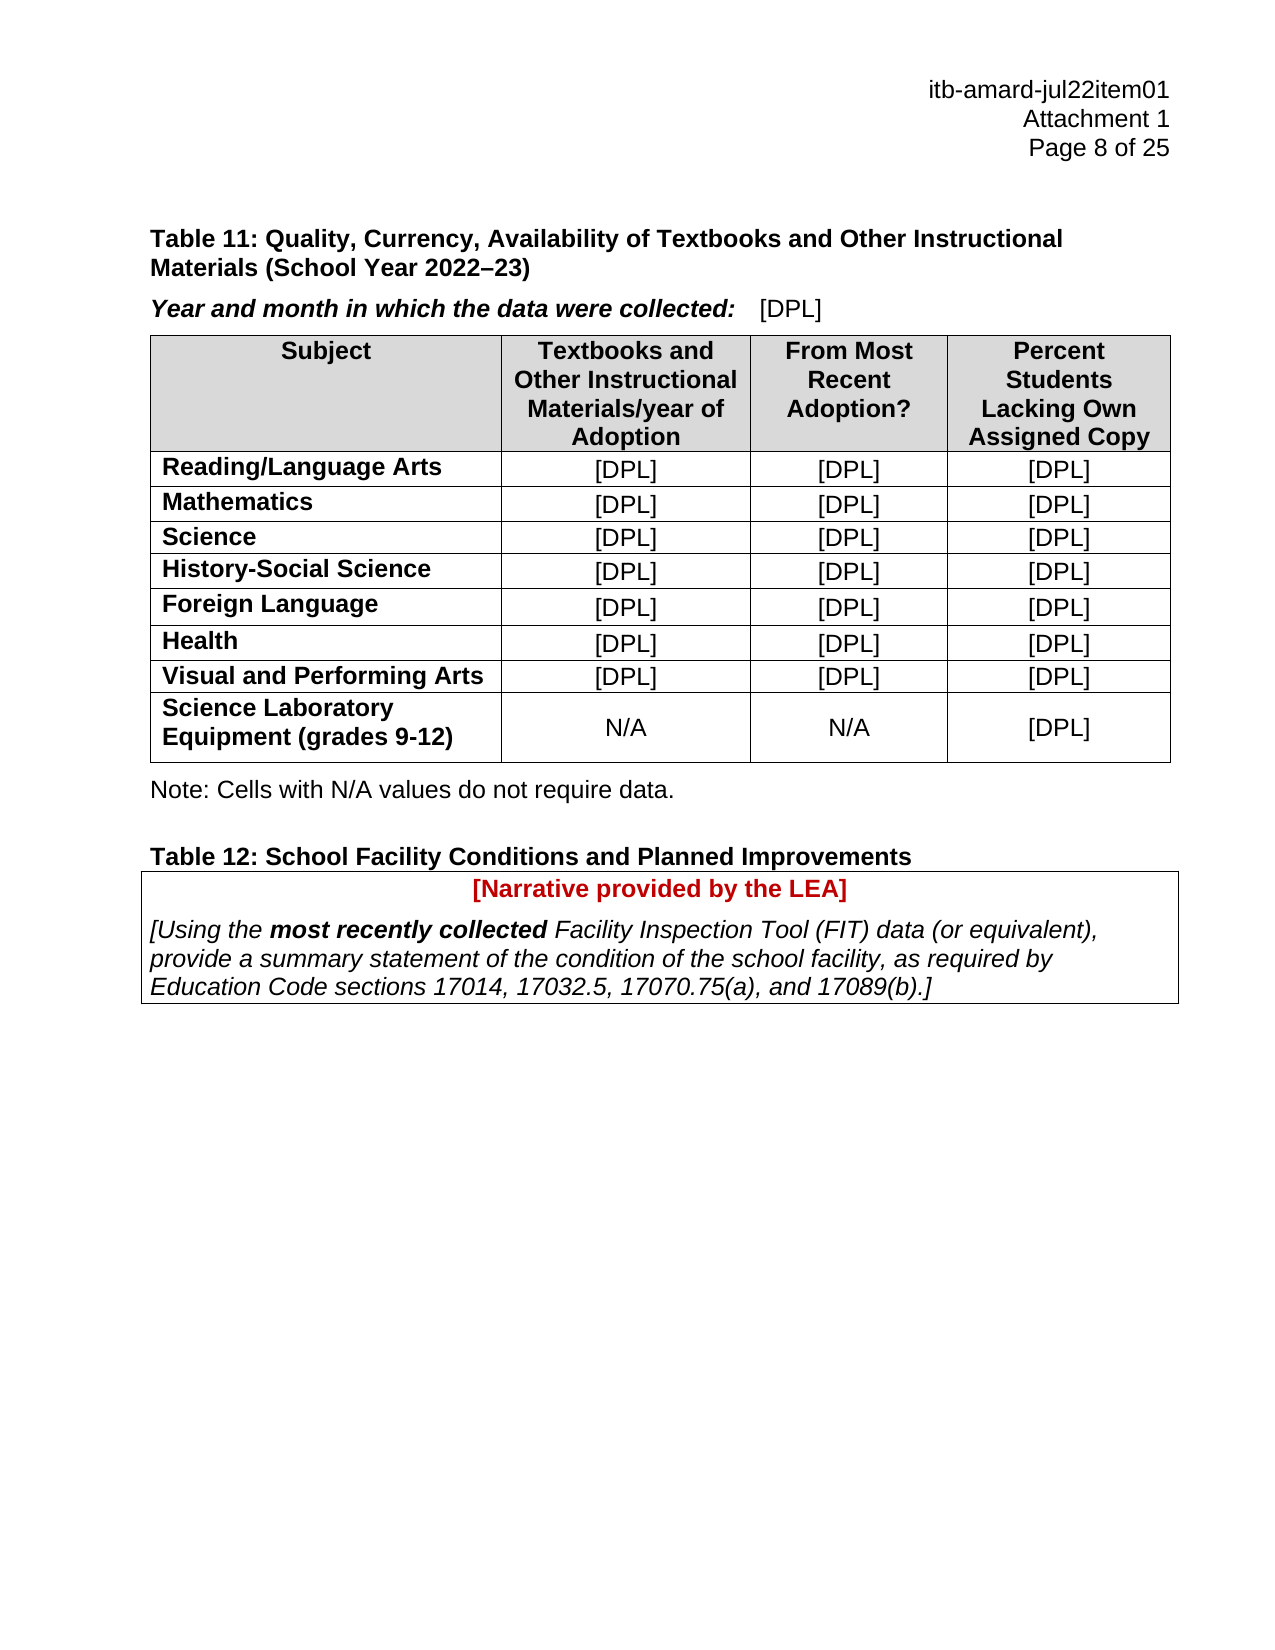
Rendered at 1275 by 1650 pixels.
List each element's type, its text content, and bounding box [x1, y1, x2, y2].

text [Using the most recently collected Facility Inspection Tool (FIT) data (or equivalent), provide a summary statement of the condition of the school facility, as required by Education Code sections 17014, 17032.5, 17070.75(a), and 17089(b).] [142, 912, 1178, 1003]
table_cell [DPL] [751, 626, 947, 660]
text Note: Cells with N/A values do not require data. [150, 776, 1170, 804]
table_cell [DPL] [948, 522, 1170, 553]
table_header From Most Recent Adoption? [751, 336, 947, 451]
table_cell [DPL] [948, 452, 1170, 486]
table_cell [DPL] [751, 661, 947, 692]
table_cell [DPL] [751, 452, 947, 486]
table_cell [DPL] [502, 661, 750, 692]
subtitle Table 11: Quality, Currency, Availability of Textbooks and Other Instructional Materials (School Year 2022–23) [150, 224, 1170, 281]
table_cell [DPL] [948, 626, 1170, 660]
table_cell [DPL] [502, 487, 750, 521]
table_cell [DPL] [948, 554, 1170, 588]
table_cell [DPL] [502, 522, 750, 553]
table_cell [DPL] [502, 554, 750, 588]
table_cell [DPL] [502, 589, 750, 625]
table_cell Science [151, 522, 501, 553]
table_cell Foreign Language [151, 589, 501, 625]
table_header Textbooks and Other Instructional Materials/year of Adoption [502, 336, 750, 451]
table_cell Reading/Language Arts [151, 452, 501, 486]
table_cell [DPL] [751, 487, 947, 521]
table_cell N/A [751, 693, 947, 762]
text [Narrative provided by the LEA] [142, 872, 1178, 902]
table_cell Health [151, 626, 501, 660]
table_header Percent Students Lacking Own Assigned Copy [948, 336, 1170, 451]
table_cell [DPL] [948, 589, 1170, 625]
table_cell [DPL] [751, 522, 947, 553]
table_cell [DPL] [948, 487, 1170, 521]
table_cell Visual and Performing Arts [151, 661, 501, 692]
subtitle Table 12: School Facility Conditions and Planned Improvements [150, 842, 1170, 871]
table_header Subject [151, 336, 501, 451]
table_cell [DPL] [751, 554, 947, 588]
table_cell Mathematics [151, 487, 501, 521]
table_cell Science Laboratory Equipment (grades 9-12) [151, 693, 501, 762]
table_cell History-Social Science [151, 554, 501, 588]
table_cell [DPL] [948, 693, 1170, 762]
table_cell [DPL] [502, 626, 750, 660]
table_cell [DPL] [751, 589, 947, 625]
table_cell N/A [502, 693, 750, 762]
table_cell [DPL] [948, 661, 1170, 692]
text Year and month in which the data were collected: [DPL] [150, 294, 1170, 322]
table_cell [DPL] [502, 452, 750, 486]
